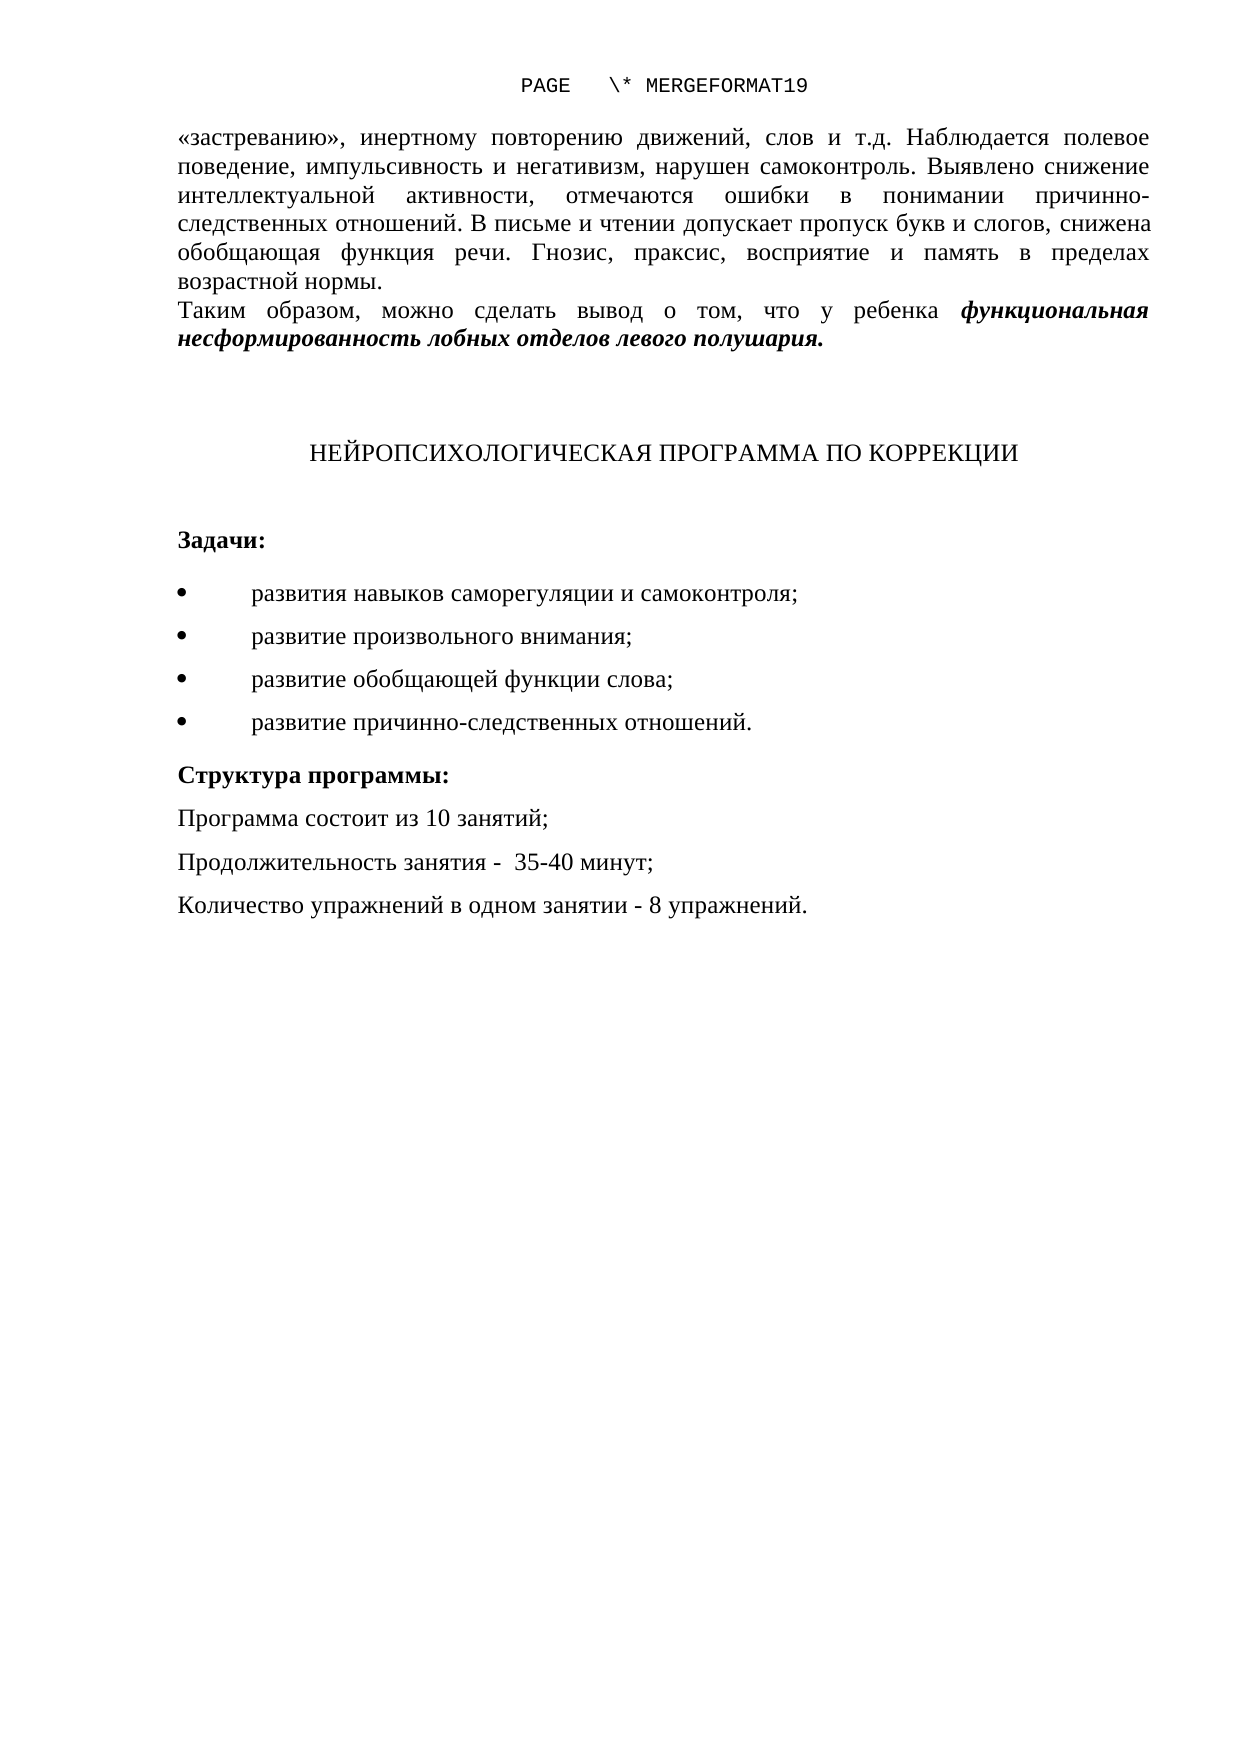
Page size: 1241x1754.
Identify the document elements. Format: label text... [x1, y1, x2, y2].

list развития навыков саморегуляции и самоконтроля; [177, 578, 1151, 607]
text Таким образом, можно сделать вывод о том, что у ребенка функциональная несформированность лобных отделов левого полушария. [177, 295, 1151, 352]
text Задачи: [177, 525, 1151, 553]
text Программа состоит из 10 занятий; [177, 803, 1151, 832]
list развитие произвольного внимания; [177, 621, 1151, 650]
text Продолжительность занятия - 35-40 минут; [177, 847, 1151, 875]
list развитие причинно-следственных отношений. [177, 707, 1151, 736]
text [177, 122, 1151, 295]
list развитие обобщающей функции слова; [177, 664, 1151, 693]
text Количество упражнений в одном занятии - 8 упражнений. [177, 890, 1151, 918]
text Структура программы: [177, 760, 1151, 789]
text НЕЙРОПСИХОЛОГИЧЕСКАЯ ПРОГРАММА ПО КОРРЕКЦИИ [177, 438, 1151, 467]
